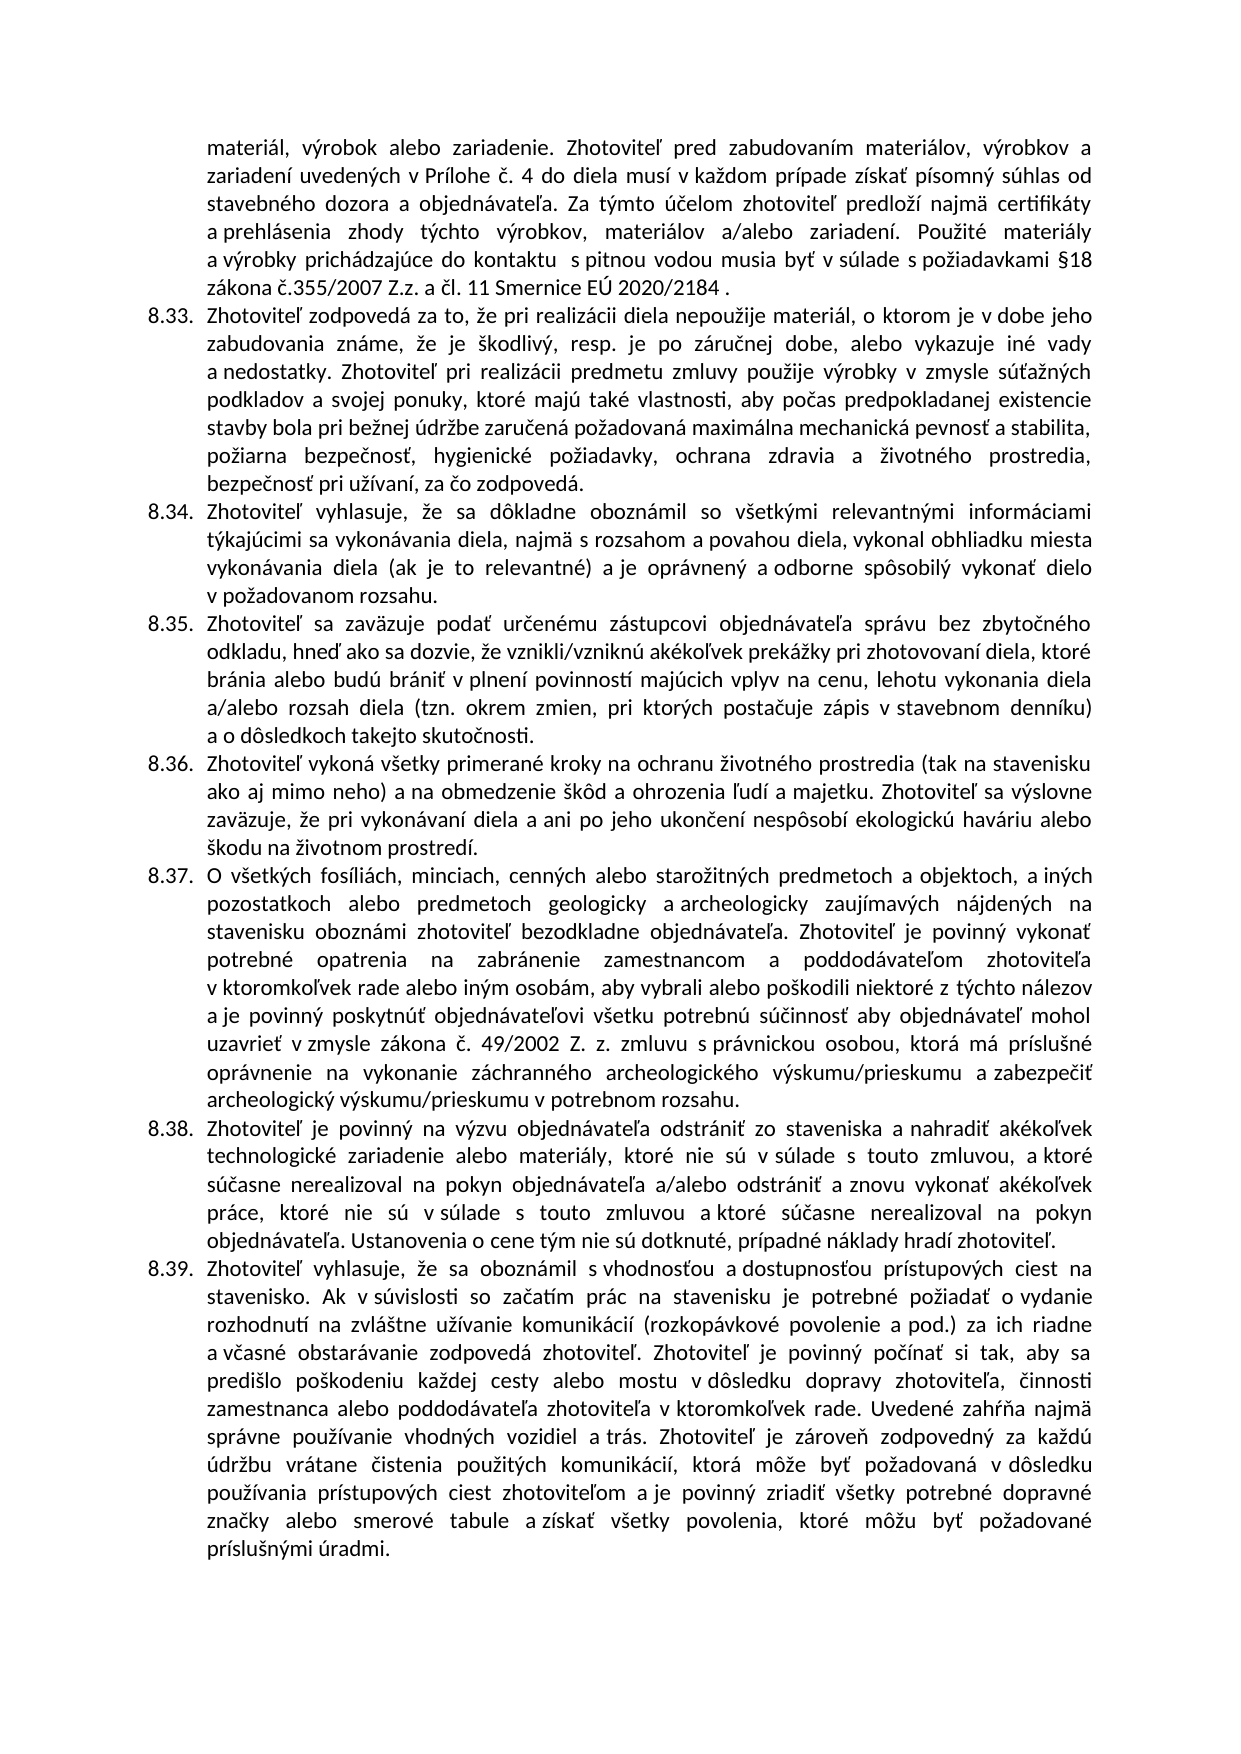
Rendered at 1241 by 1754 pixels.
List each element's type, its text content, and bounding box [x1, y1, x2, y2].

list Zhotoviteľ vykoná všetky primerané kroky na ochranu životného prostredia (tak na stavenisku ako aj mimo neho) a na obmedzenie škôd a ohrozenia ľudí a majetku. Zhotoviteľ sa výslovne zaväzuje, že pri vykonávaní diela a ani po jeho ukončení nespôsobí ekologickú haváriu alebo škodu na životnom prostredí. [148, 749, 1093, 861]
list Zhotoviteľ vyhlasuje, že sa oboznámil s vhodnosťou a dostupnosťou prístupových ciest na stavenisko. Ak v súvislosti so začatím prác na stavenisku je potrebné požiadať o vydanie rozhodnutí na zvláštne užívanie komunikácií (rozkopávkové povolenie a pod.) za ich riadne a včasné obstarávanie zodpovedá zhotoviteľ. Zhotoviteľ je povinný počínať si tak, aby sa predišlo poškodeniu každej cesty alebo mostu v dôsledku dopravy zhotoviteľa, činnosti zamestnanca alebo poddodávateľa zhotoviteľa v ktoromkoľvek rade. Uvedené zahŕňa najmä správne používanie vhodných vozidiel a trás. Zhotoviteľ je zároveň zodpovedný za každú údržbu vrátane čistenia použitých komunikácií, ktorá môže byť požadovaná v dôsledku používania prístupových ciest zhotoviteľom a je povinný zriadiť všetky potrebné dopravné značky alebo smerové tabule a získať všetky povolenia, ktoré môžu byť požadované príslušnými úradmi. [148, 1254, 1093, 1562]
list Zhotoviteľ vyhlasuje, že sa dôkladne oboznámil so všetkými relevantnými informáciami týkajúcimi sa vykonávania diela, najmä s rozsahom a povahou diela, vykonal obhliadku miesta vykonávania diela (ak je to relevantné) a je oprávnený a odborne spôsobilý vykonať dielo v požadovanom rozsahu. [148, 497, 1093, 609]
list Zhotoviteľ zodpovedá za to, že pri realizácii diela nepoužije materiál, o ktorom je v dobe jeho zabudovania známe, že je škodlivý, resp. je po záručnej dobe, alebo vykazuje iné vady a nedostatky. Zhotoviteľ pri realizácii predmetu zmluvy použije výrobky v zmysle súťažných podkladov a svojej ponuky, ktoré majú také vlastnosti, aby počas predpokladanej existencie stavby bola pri bežnej údržbe zaručená požadovaná maximálna mechanická pevnosť a stabilita, požiarna bezpečnosť, hygienické požiadavky, ochrana zdravia a životného prostredia, bezpečnosť pri užívaní, za čo zodpovedá. [148, 301, 1093, 497]
list Zhotoviteľ je povinný na výzvu objednávateľa odstrániť zo staveniska a nahradiť akékoľvek technologické zariadenie alebo materiály, ktoré nie sú v súlade s touto zmluvou, a ktoré súčasne nerealizoval na pokyn objednávateľa a/alebo odstrániť a znovu vykonať akékoľvek práce, ktoré nie sú v súlade s touto zmluvou a ktoré súčasne nerealizoval na pokyn objednávateľa. Ustanovenia o cene tým nie sú dotknuté, prípadné náklady hradí zhotoviteľ. [148, 1114, 1093, 1254]
list Zhotoviteľ sa zaväzuje podať určenému zástupcovi objednávateľa správu bez zbytočného odkladu, hneď ako sa dozvie, že vznikli/vzniknú akékoľvek prekážky pri zhotovovaní diela, ktoré bránia alebo budú brániť v plnení povinností majúcich vplyv na cenu, lehotu vykonania diela a/alebo rozsah diela (tzn. okrem zmien, pri ktorých postačuje zápis v stavebnom denníku) a o dôsledkoch takejto skutočnosti. [148, 609, 1093, 749]
list O všetkých fosíliách, minciach, cenných alebo starožitných predmetoch a objektoch, a iných pozostatkoch alebo predmetoch geologicky a archeologicky zaujímavých nájdených na stavenisku oboznámi zhotoviteľ bezodkladne objednávateľa. Zhotoviteľ je povinný vykonať potrebné opatrenia na zabránenie zamestnancom a poddodávateľom zhotoviteľa v ktoromkoľvek rade alebo iným osobám, aby vybrali alebo poškodili niektoré z týchto nálezov a je povinný poskytnúť objednávateľovi všetku potrebnú súčinnosť aby objednávateľ mohol uzavrieť v zmysle zákona č. 49/2002 Z. z. zmluvu s právnickou osobou, ktorá má príslušné oprávnenie na vykonanie záchranného archeologického výskumu/prieskumu a zabezpečiť archeologický výskumu/prieskumu v potrebnom rozsahu. [148, 861, 1093, 1114]
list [148, 133, 1093, 301]
